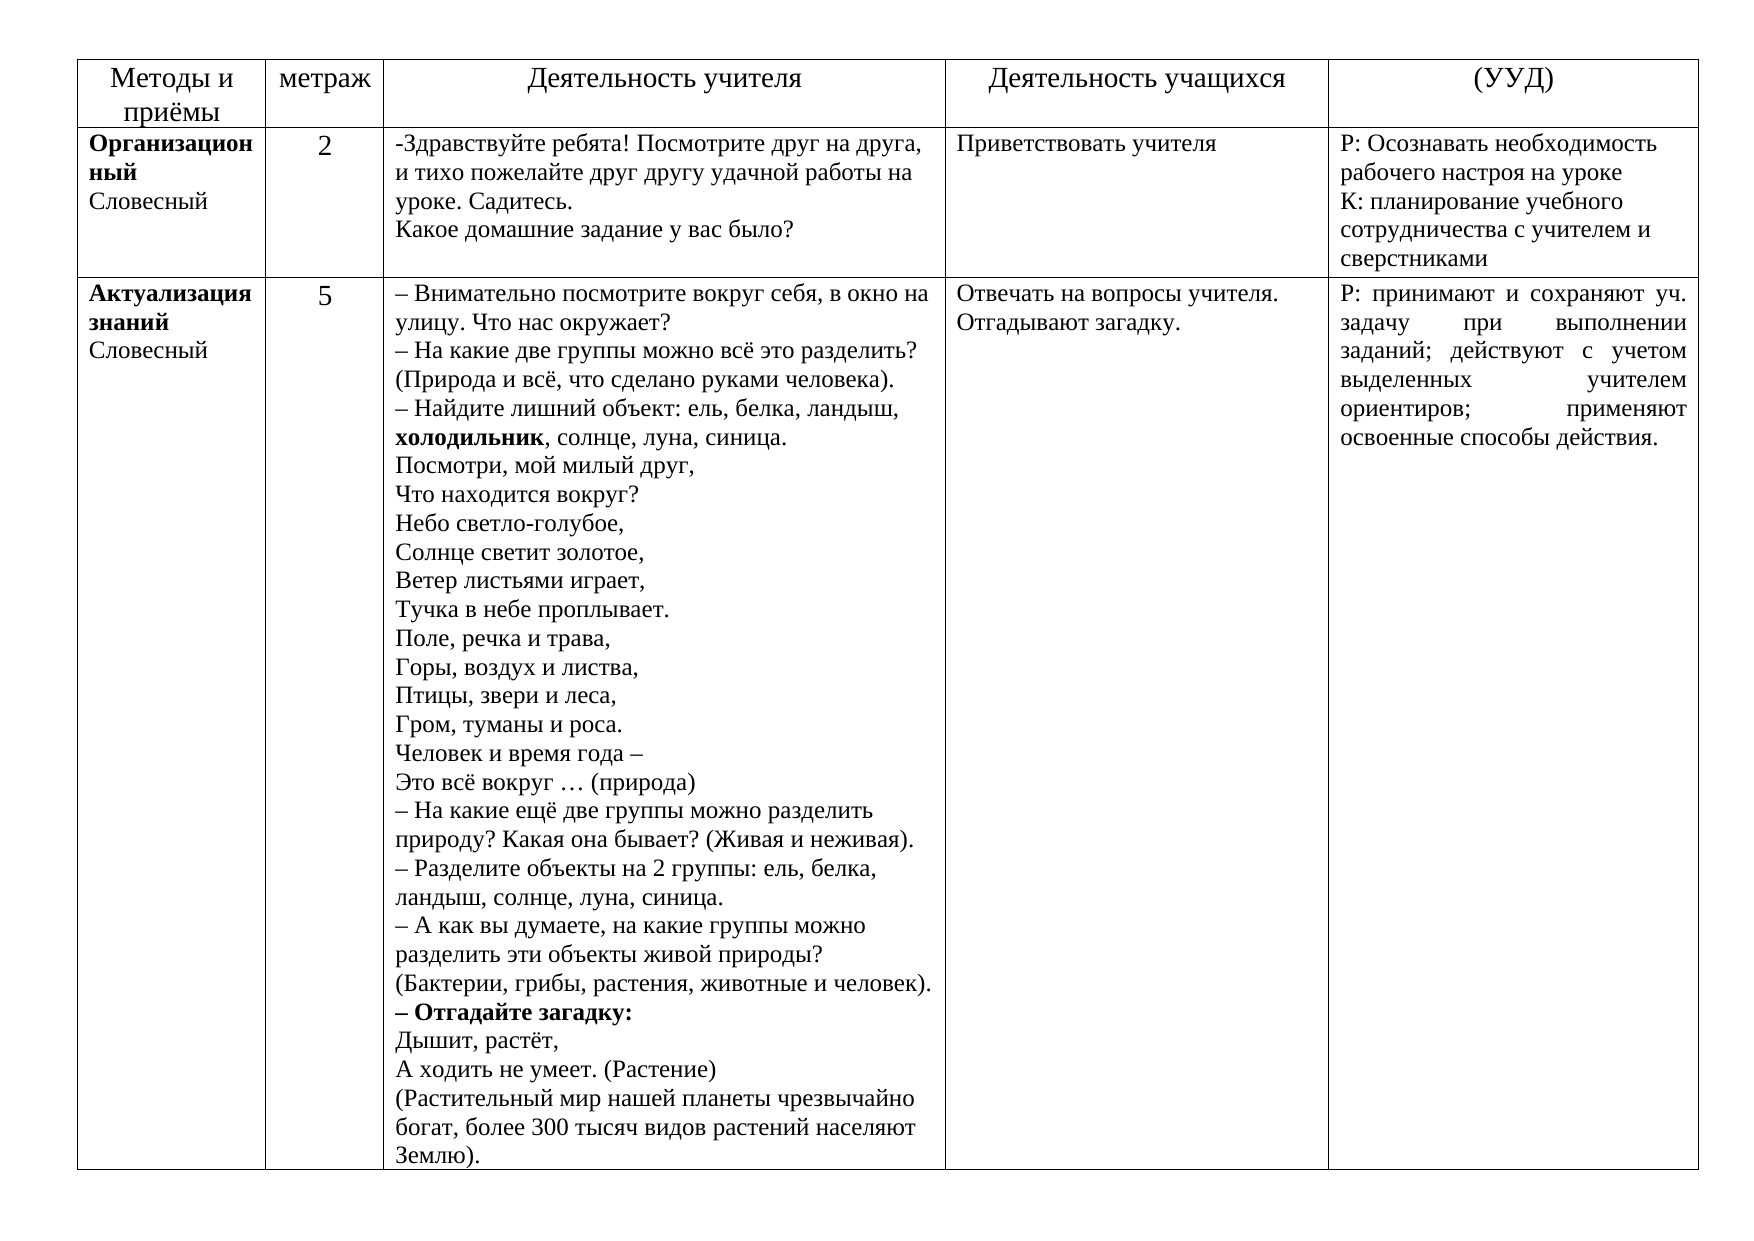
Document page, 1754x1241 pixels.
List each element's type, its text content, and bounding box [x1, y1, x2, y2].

table_cell – Внимательно посмотрите вокруг себя, в окно на улицу. Что нас окружает? – На какие две группы можно всё это разделить? (Природа и всё, что сделано руками человека). – Найдите лишний объект: ель, белка, ландыш, холодильник, солнце, луна, синица. Посмотри, мой милый друг, Что находится вокруг? Небо светло-голубое, Солнце светит золотое, Ветер листьями играет, Тучка в небе проплывает. Поле, речка и трава, Горы, воздух и листва, Птицы, звери и леса, Гром, туманы и роса. Человек и время года – Это всё вокруг … (природа) – На какие ещё две группы можно разделить природу? Какая она бывает? (Живая и неживая). – Разделите объекты на 2 группы: ель, белка, ландыш, солнце, луна, синица. – А как вы думаете, на какие группы можно разделить эти объекты живой природы? (Бактерии, грибы, растения, животные и человек). – Отгадайте загадку: Дышит, растёт, А ходить не умеет. (Растение) (Растительный мир нашей планеты чрезвычайно богат, более 300 тысяч видов растений населяют Землю). [384, 278, 945, 1169]
table_cell Приветствовать учителя [946, 128, 1328, 277]
table_cell Актуализация знаний Словесный [78, 278, 265, 1169]
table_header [78, 60, 265, 127]
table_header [1329, 60, 1698, 127]
table_cell Организационный Словесный [78, 128, 265, 277]
table_cell Отвечать на вопросы учителя. Отгадывают загадку. [946, 278, 1328, 1169]
table_cell Р: принимают и сохраняют уч. задачу при выполнении заданий; действуют с учетом выделенных учителем ориентиров; применяют освоенные способы действия. [1329, 278, 1698, 1169]
table_cell Деятельность учащихся [946, 60, 1328, 127]
table_cell 2 [266, 128, 383, 277]
table_cell -Здравствуйте ребята! Посмотрите друг на друга, и тихо пожелайте друг другу удачной работы на уроке. Садитесь. Какое домашние задание у вас было? [384, 128, 945, 277]
table_cell Р: Осознавать необходимость рабочего настроя на уроке К: планирование учебного сотрудничества с учителем и сверстниками [1329, 128, 1698, 277]
table_cell 5 [266, 278, 383, 1169]
table_cell Деятельность учителя [384, 60, 945, 127]
table_header Хроно- метраж [266, 60, 383, 127]
